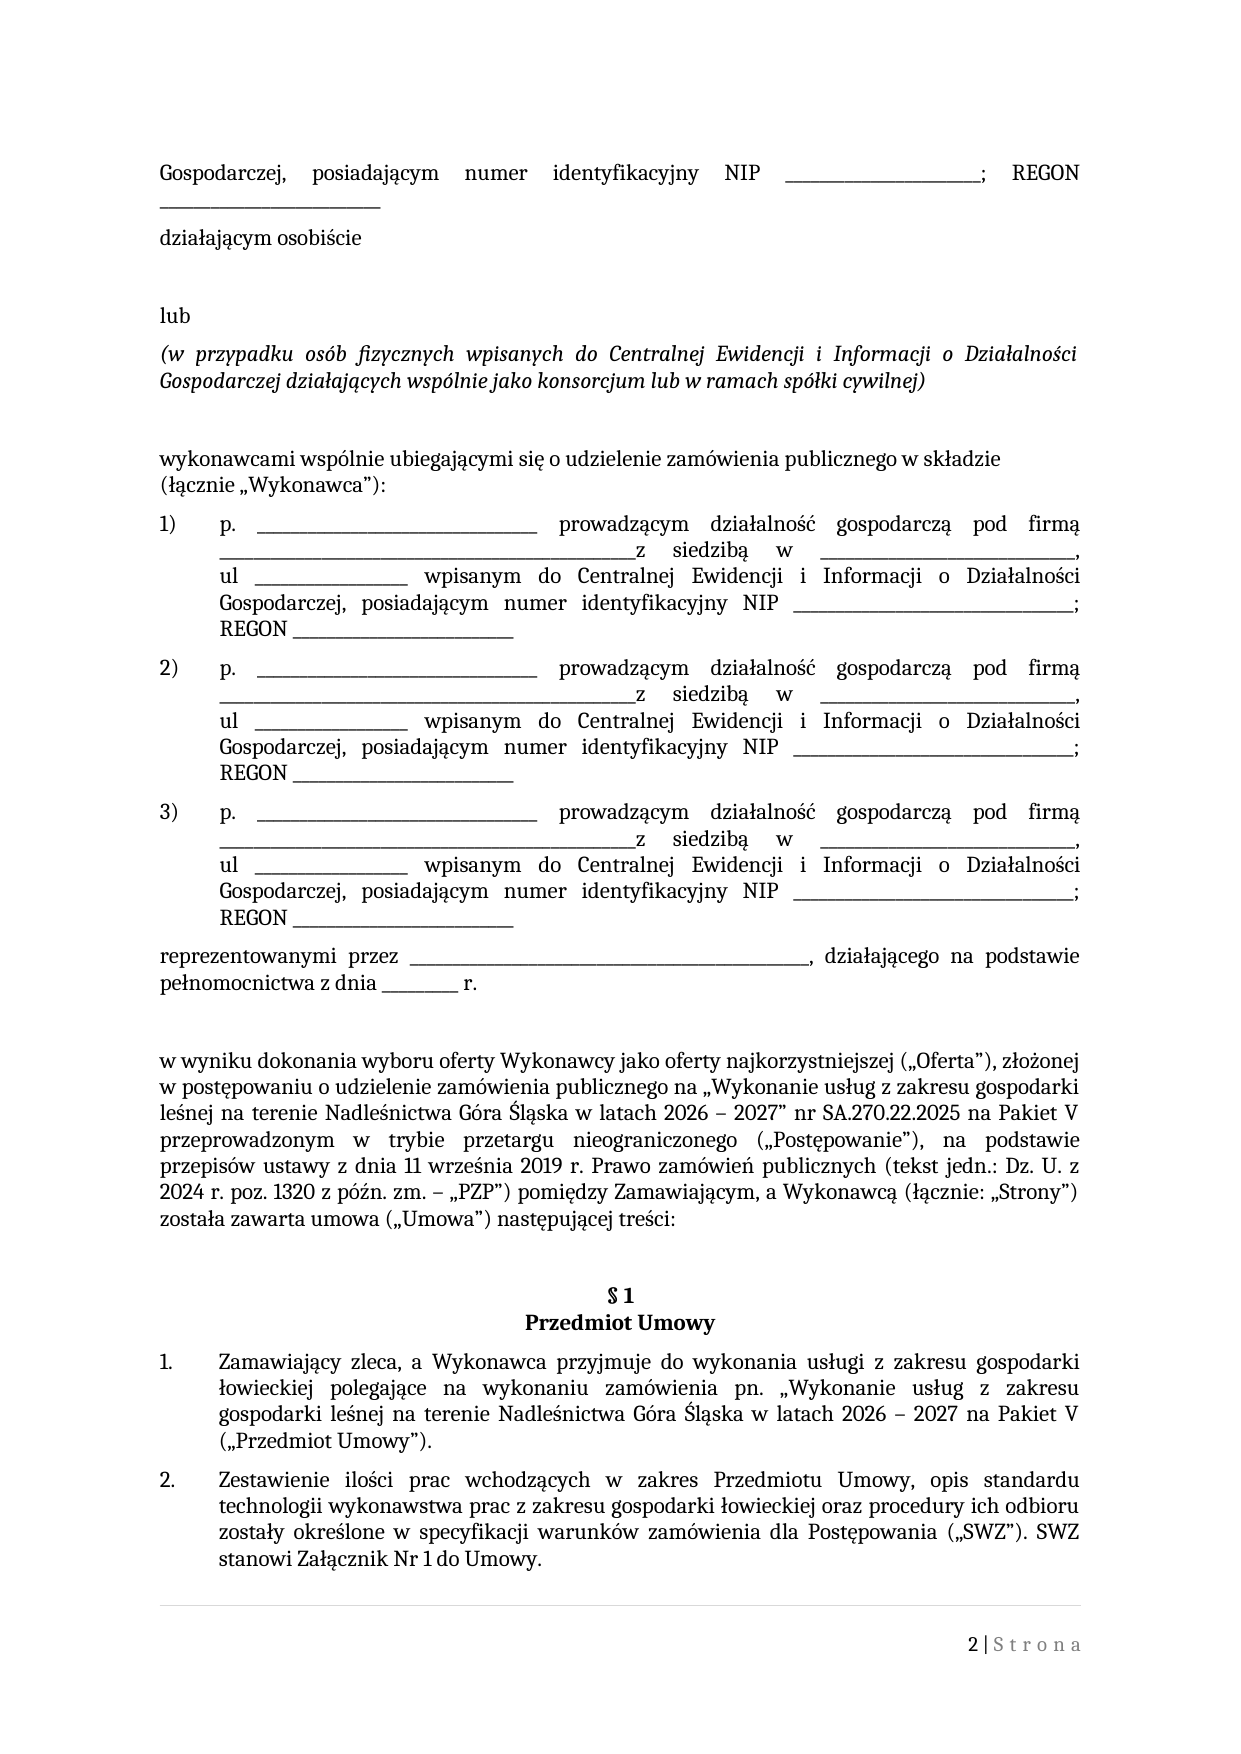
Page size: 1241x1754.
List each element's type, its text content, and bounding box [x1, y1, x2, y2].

text 3) p. _________________________________ prowadzącym działalność gospodarczą pod firmą _________________________________________________z siedzibą w ______________________________, ul __________________ wpisanym do Centralnej Ewidencji i Informacji o Działalności Gospodarczej, posiadającym numer identyfikacyjny NIP _________________________________; REGON __________________________ [159, 799, 1081, 931]
text lub [159, 302, 1081, 329]
text 2) p. _________________________________ prowadzącym działalność gospodarczą pod firmą _________________________________________________z siedzibą w ______________________________, ul __________________ wpisanym do Centralnej Ewidencji i Informacji o Działalności Gospodarczej, posiadającym numer identyfikacyjny NIP _________________________________; REGON __________________________ [159, 655, 1081, 787]
text działającym osobiście [159, 225, 1081, 251]
text § 1 Przedmiot Umowy [159, 1283, 1081, 1336]
list Zamawiający zleca, a Wykonawca przyjmuje do wykonania usługi z zakresu gospodarki łowieckiej polegające na wykonaniu zamówienia pn. „Wykonanie usług z zakresu gospodarki leśnej na terenie Nadleśnictwa Góra Śląska w latach 2026 – 2027 na Pakiet V („Przedmiot Umowy”). [159, 1348, 1081, 1454]
text (w przypadku osób fizycznych wpisanych do Centralnej Ewidencji i Informacji o Działalności Gospodarczej działających wspólnie jako konsorcjum lub w ramach spółki cywilnej) [159, 341, 1081, 394]
text 1) p. _________________________________ prowadzącym działalność gospodarczą pod firmą _________________________________________________z siedzibą w ______________________________, ul __________________ wpisanym do Centralnej Ewidencji i Informacji o Działalności Gospodarczej, posiadającym numer identyfikacyjny NIP _________________________________; REGON __________________________ [159, 511, 1081, 642]
text w wyniku dokonania wyboru oferty Wykonawcy jako oferty najkorzystniejszej („Oferta”), złożonej w postępowaniu o udzielenie zamówienia publicznego na „Wykonanie usług z zakresu gospodarki leśnej na terenie Nadleśnictwa Góra Śląska w latach 2026 – 2027” nr SA.270.22.2025 na Pakiet V przeprowadzonym w trybie przetargu nieograniczonego („Postępowanie”), na podstawie przepisów ustawy z dnia 11 września 2019 r. Prawo zamówień publicznych (tekst jedn.: Dz. U. z 2024 r. poz. 1320 z późn. zm. – „PZP”) pomiędzy Zamawiającym, a Wykonawcą (łącznie: „Strony”) została zawarta umowa („Umowa”) następującej treści: [159, 1047, 1081, 1232]
text wykonawcami wspólnie ubiegającymi się o udzielenie zamówienia publicznego w składzie (łącznie „Wykonawca”): [159, 445, 1081, 498]
list Zestawienie ilości prac wchodzących w zakres Przedmiotu Umowy, opis standardu technologii wykonawstwa prac z zakresu gospodarki łowieckiej oraz procedury ich odbioru zostały określone w specyfikacji warunków zamówienia dla Postępowania („SWZ”). SWZ stanowi Załącznik Nr 1 do Umowy. [159, 1466, 1081, 1572]
text reprezentowanymi przez _______________________________________________, działającego na podstawie pełnomocnictwa z dnia _________ r. [159, 943, 1081, 996]
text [159, 159, 1081, 212]
